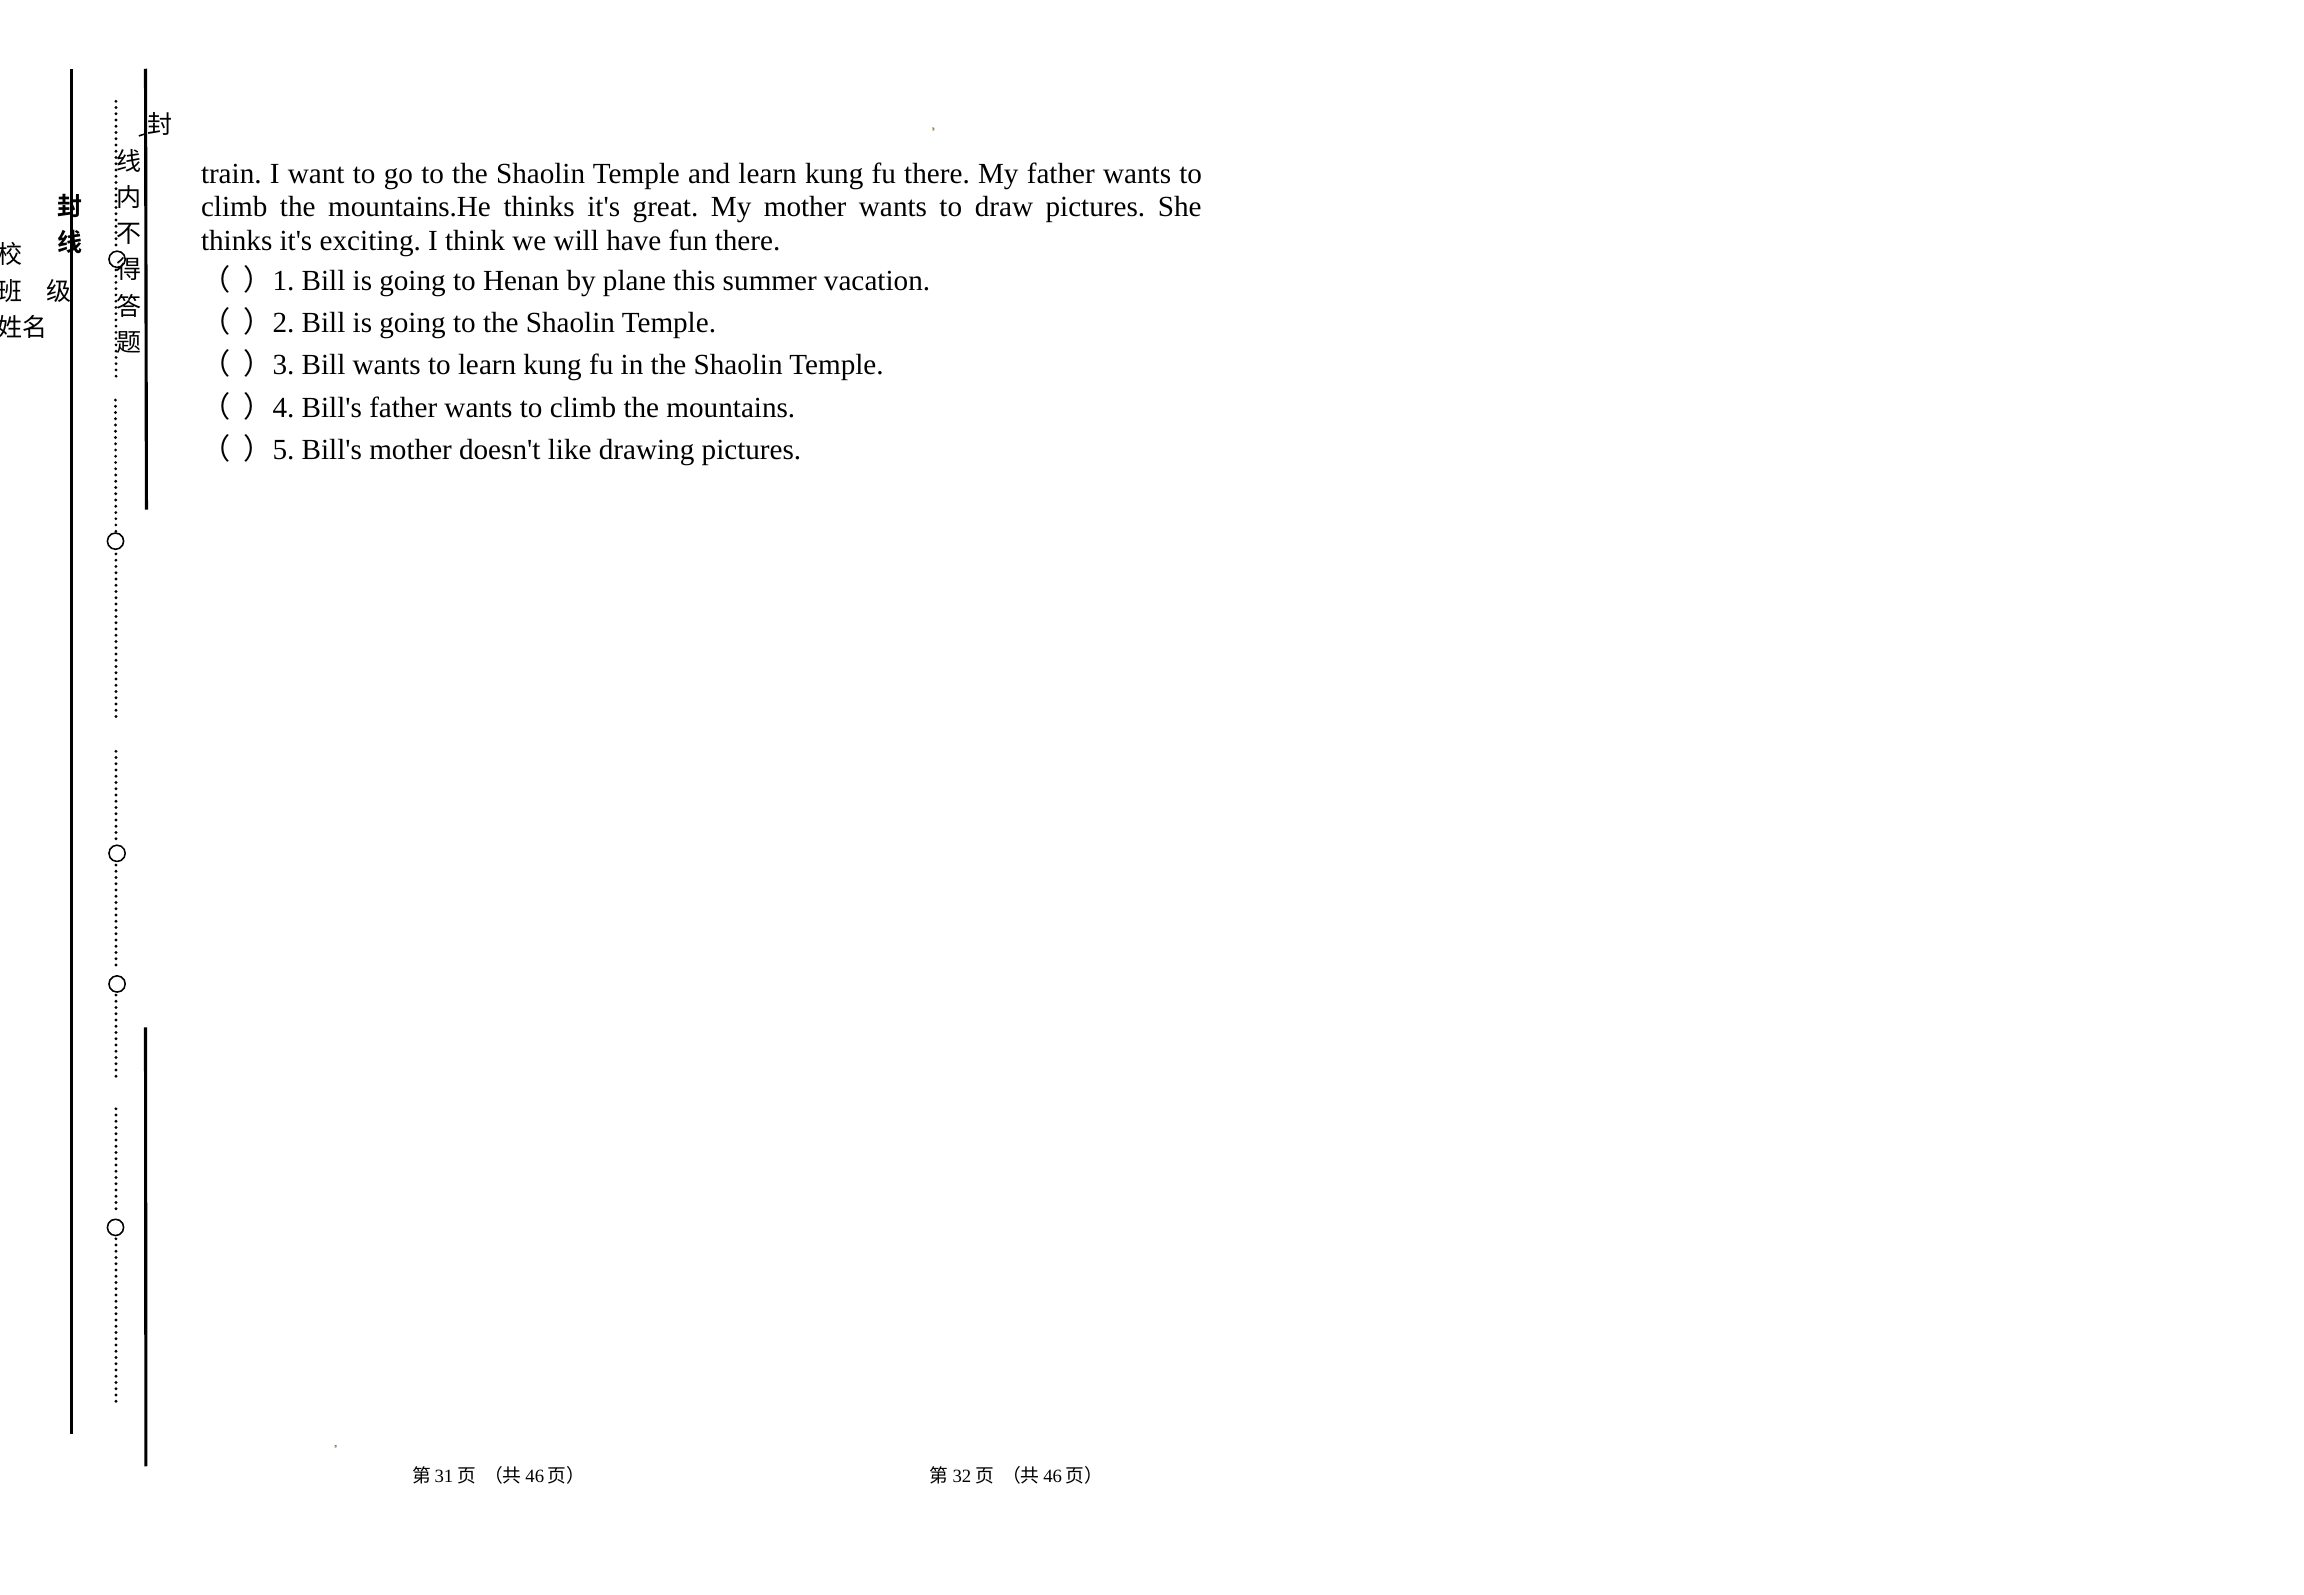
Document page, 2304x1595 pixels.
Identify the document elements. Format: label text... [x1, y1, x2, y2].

text （ ）2. Bill is going to the Shaolin Temple. [201, 299, 1203, 341]
text （ ）5. Bill's mother doesn't like drawing pictures. [201, 426, 1203, 468]
text （ ）1. Bill is going to Henan by plane this summer vacation. [201, 256, 1203, 299]
text （ ）3. Bill wants to learn kung fu in the Shaolin Temple. [201, 341, 1203, 383]
text （ ）4. Bill's father wants to climb the mountains. [201, 383, 1203, 426]
